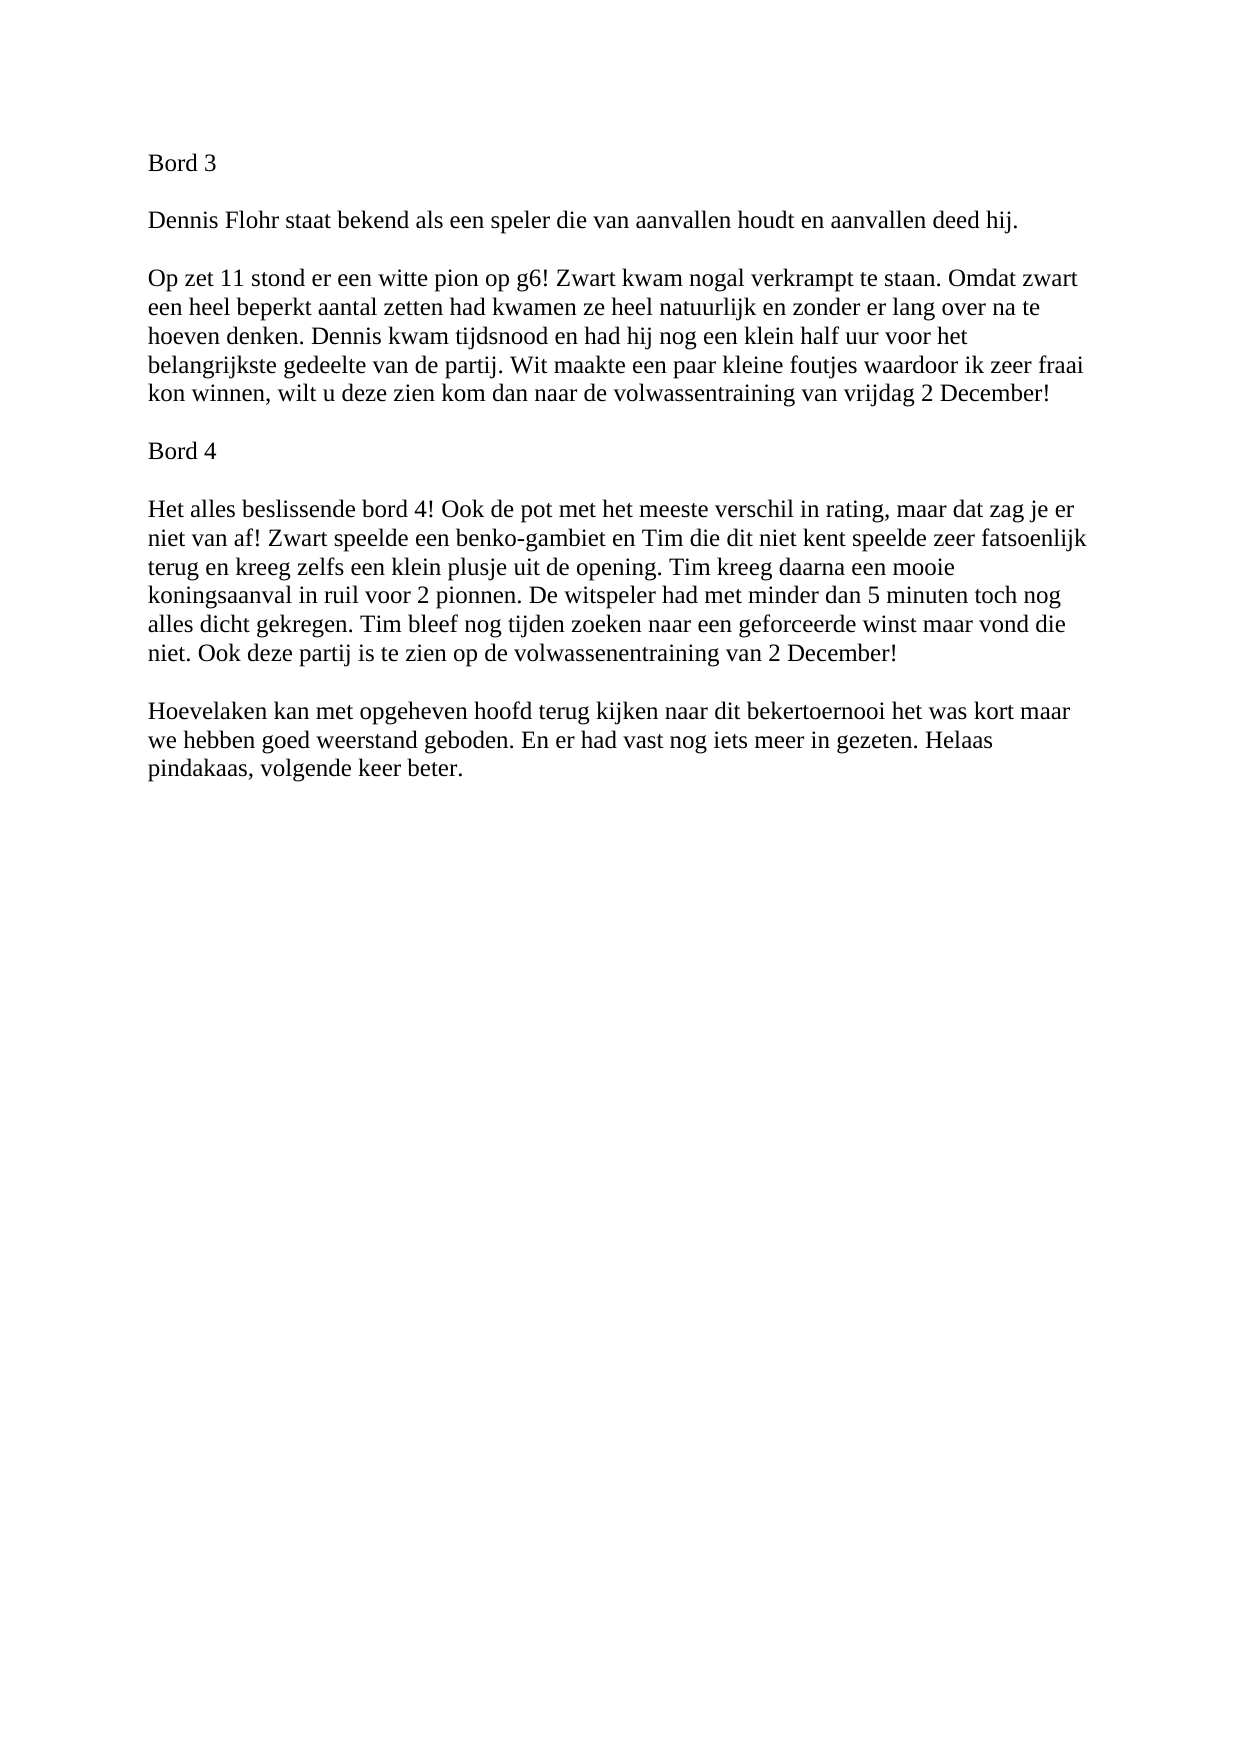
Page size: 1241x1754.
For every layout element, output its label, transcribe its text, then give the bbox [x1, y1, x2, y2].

text Het alles beslissende bord 4! Ook de pot met het meeste verschil in rating, maar dat zag je er niet van af! Zwart speelde een benko-gambiet en Tim die dit niet kent speelde zeer fatsoenlijk terug en kreeg zelfs een klein plusje uit de opening. Tim kreeg daarna een mooie koningsaanval in ruil voor 2 pionnen. De witspeler had met minder dan 5 minuten toch nog alles dicht gekregen. Tim bleef nog tijden zoeken naar een geforceerde winst maar vond die niet. Ook deze partij is te zien op de volwassenentraining van 2 December! [148, 494, 1093, 667]
text Op zet 11 stond er een witte pion op g6! Zwart kwam nogal verkrampt te staan. Omdat zwart een heel beperkt aantal zetten had kwamen ze heel natuurlijk en zonder er lang over na te hoeven denken. Dennis kwam tijdsnood en had hij nog een klein half uur voor het belangrijkste gedeelte van de partij. Wit maakte een paar kleine foutjes waardoor ik zeer fraai kon winnen, wilt u deze zien kom dan naar de volwassentraining van vrijdag 2 December! [148, 263, 1093, 407]
text Dennis Flohr staat bekend als een speler die van aanvallen houdt en aanvallen deed hij. [148, 206, 1093, 234]
text Hoevelaken kan met opgeheven hoofd terug kijken naar dit bekertoernooi het was kort maar we hebben goed weerstand geboden. En er had vast nog iets meer in gezeten. Helaas pindakaas, volgende keer beter. [148, 696, 1093, 782]
text Bord 3 [148, 148, 1093, 176]
text Bord 4 [148, 436, 1093, 465]
